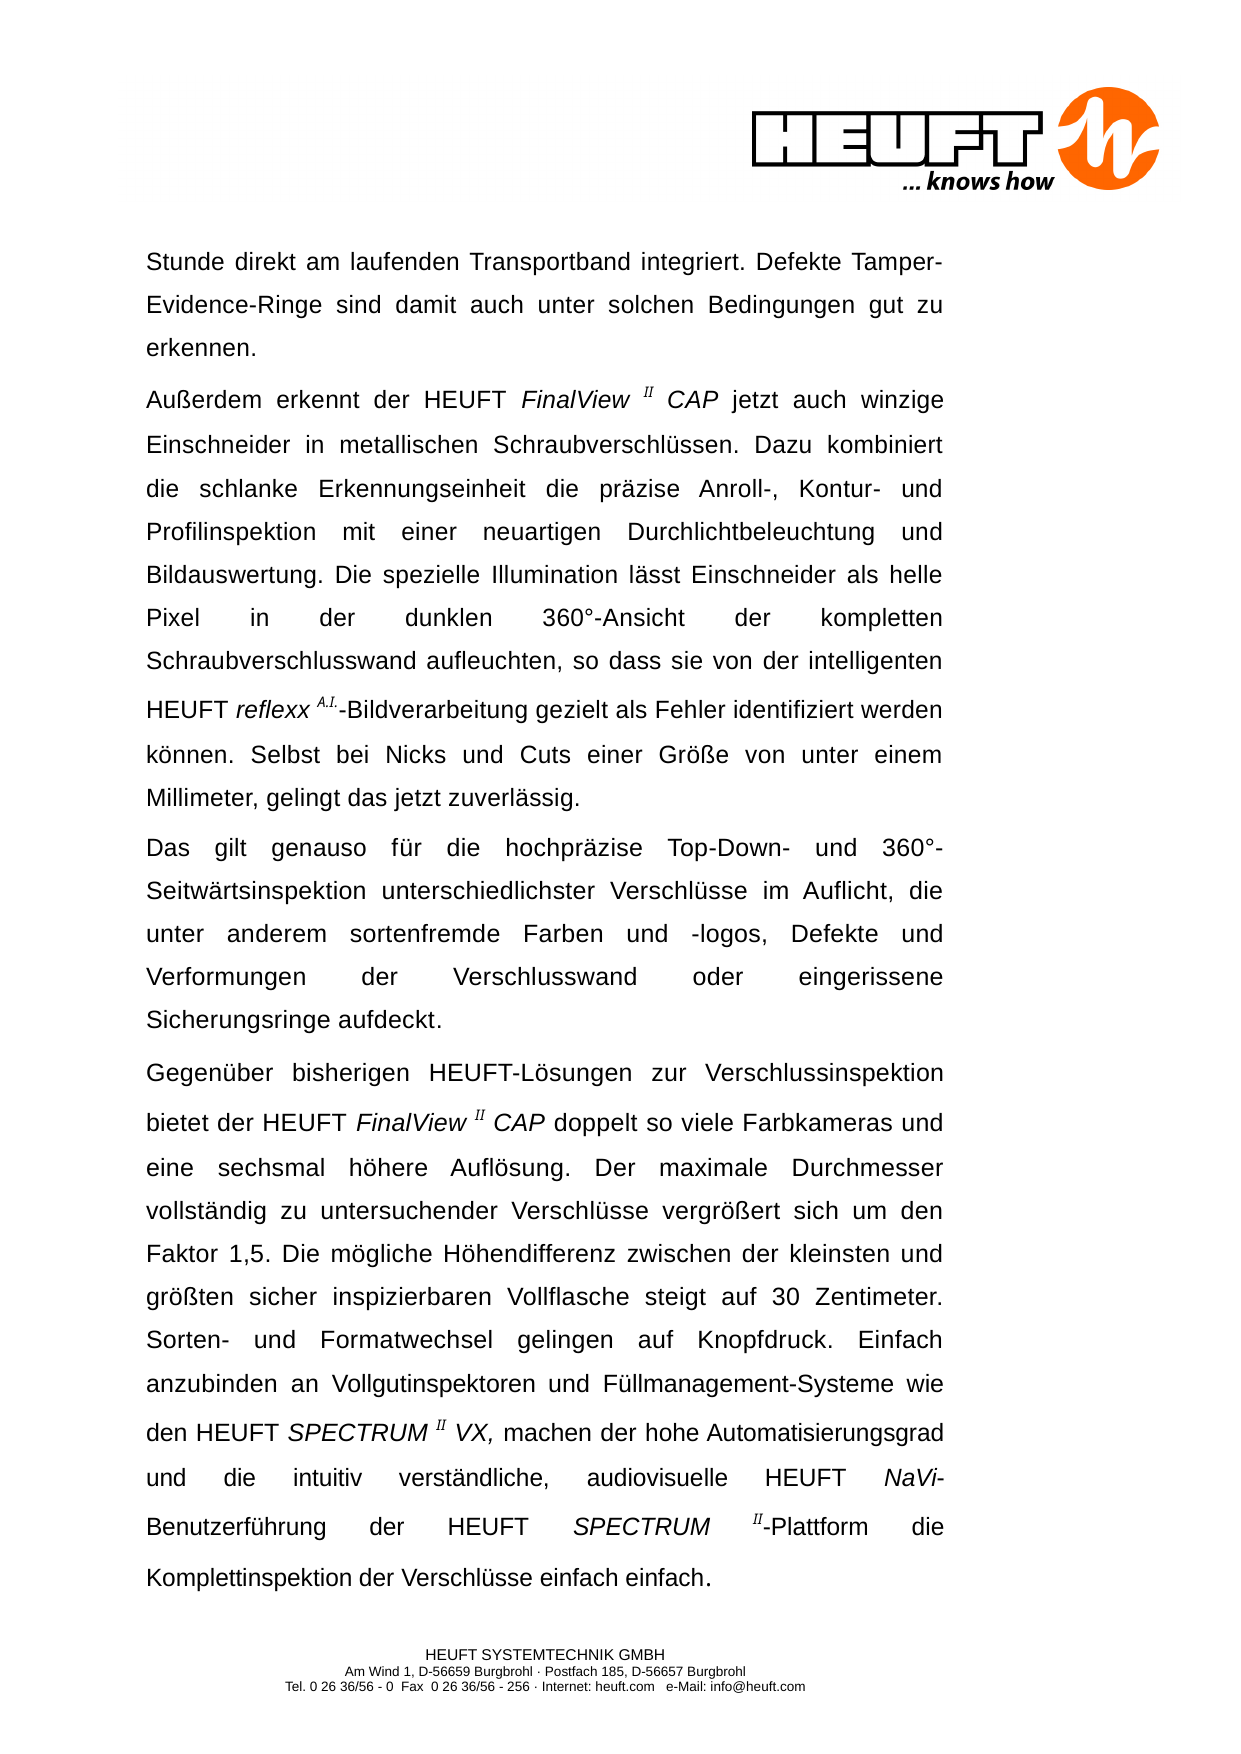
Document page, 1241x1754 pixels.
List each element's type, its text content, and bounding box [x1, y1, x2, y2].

text Das gilt genauso für die hochpräzise Top-Down- und 360°-Seitwärtsinspektion unterschiedlichster Verschlüsse im Auflicht, die unter anderem sortenfremde Farben und -logos, Defekte und Verformungen der Verschlusswand oder eingerissene Sicherungsringe aufdeckt. [146, 832, 944, 1034]
text Gegenüber bisherigen HEUFT-Lösungen zur Verschlussinspektion bietet der HEUFT FinalView II CAP doppelt so viele Farbkameras und eine sechsmal höhere Auflösung. Der maximale Durchmesser vollständig zu untersuchender Verschlüsse vergrößert sich um den Faktor 1,5. Die mögliche Höhendifferenz zwischen der kleinsten und größten sicher inspizierbaren Vollflasche steigt auf 30 Zentimeter. Sorten- und Formatwechsel gelingen auf Knopfdruck. Einfach anzubinden an Vollgutinspektoren und Füllmanagement-Systeme wie den HEUFT SPECTRUM II VX, machen der hohe Automatisierungsgrad und die intuitiv verständliche, audiovisuelle HEUFT NaVi-Benutzerführung der HEUFT SPECTRUM II-Plattform die Komplettinspektion der Verschlüsse einfach einfach. [146, 1054, 944, 1594]
text Außerdem erkennt der HEUFT FinalView II CAP jetzt auch winzige Einschneider in metallischen Schraubverschlüssen. Dazu kombiniert die schlanke Erkennungseinheit die präzise Anroll-, Kontur- und Profilinspektion mit einer neuartigen Durchlichtbeleuchtung und Bildauswertung. Die spezielle Illumination lässt Einschneider als helle Pixel in der dunklen 360°-Ansicht der kompletten Schraubverschlusswand aufleuchten, so dass sie von der intelligenten HEUFT reflexx A.I.-Bildverarbeitung gezielt als Fehler identifiziert werden können. Selbst bei Nicks und Cuts einer Größe von unter einem Millimeter, gelingt das jetzt zuverlässig. [146, 382, 944, 812]
picture [118, 75, 1181, 202]
